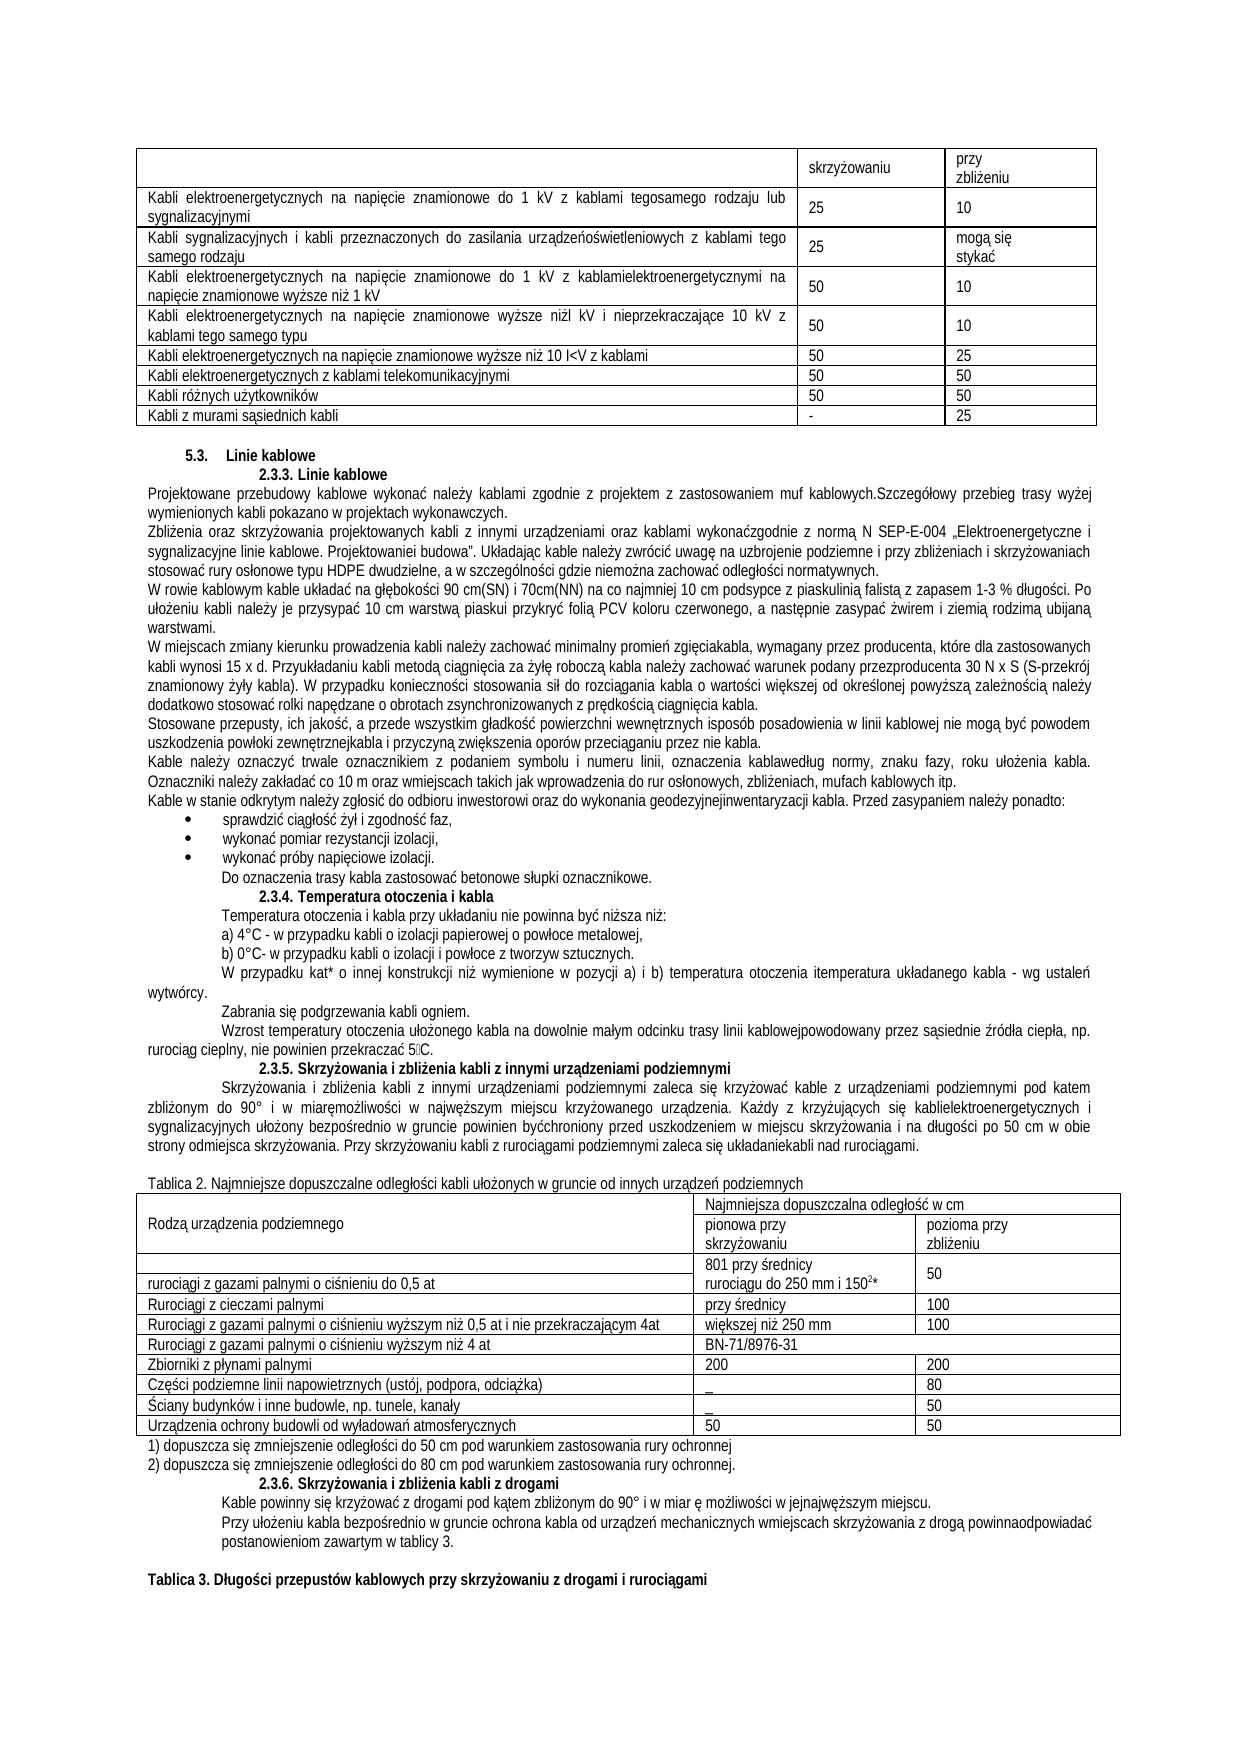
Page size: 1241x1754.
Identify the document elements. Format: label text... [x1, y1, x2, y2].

text Kable w stanie odkrytym należy zgłosić do odbioru inwestorowi oraz do wykonania geodezyjnejinwentaryzacji kabla. Przed zasypaniem należy ponadto: [148, 791, 1093, 810]
list wykonać próby napięciowe izolacji. [185, 848, 1093, 867]
list wykonać pomiar rezystancji izolacji, [185, 829, 1093, 848]
table_cell Kabli elektroenergetycznych na napięcie znamionowe do 1 kV z kablami tegosamego rodzaju lub sygnalizacyjnymi [137, 188, 797, 226]
table_cell 801 przy średnicy rurociągu do 250 mm i 1502* [694, 1254, 915, 1293]
table_cell [137, 1254, 693, 1273]
table_cell 100 [916, 1294, 1120, 1313]
table_cell 50 [798, 306, 944, 344]
table_cell 25 [946, 406, 1096, 425]
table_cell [798, 149, 944, 187]
table_cell 50 [798, 267, 944, 305]
table_cell Zbiorniki z płynami palnymi [137, 1355, 693, 1374]
table_cell 10 [946, 306, 1096, 344]
table_cell pozioma przy zbliżeniu [916, 1215, 1120, 1253]
table_cell 25 [946, 346, 1096, 365]
text b) 0°C- w przypadku kabli o izolacji i powłoce z tworzyw sztucznych. [148, 944, 1093, 963]
text W przypadku kat* o innej konstrukcji niż wymienione w pozycji a) i b) temperatura otoczenia itemperatura układanego kabla - wg ustaleń wytwórcy. [148, 963, 1093, 1002]
table_cell 50 [916, 1416, 1120, 1435]
table_cell 50 [798, 346, 944, 365]
table_cell Rurociągi z cieczami palnymi [137, 1294, 693, 1313]
table_cell rurociągi z gazami palnymi o ciśnieniu do 0,5 at [137, 1274, 693, 1293]
table_cell 10 [946, 188, 1096, 226]
table_cell Rurociągi z gazami palnymi o ciśnieniu wyższym niż 0,5 at i nie przekraczającym 4at [137, 1315, 693, 1334]
subtitle Linie kablowe [185, 446, 1093, 465]
text Tablica 2. Najmniejsze dopuszczalne odległości kabli ułożonych w gruncie od innych urządzeń podziemnych [148, 1174, 1093, 1193]
text Kable należy oznaczyć trwale oznacznikiem z podaniem symbolu i numeru linii, oznaczenia kablawedług normy, znaku fazy, roku ułożenia kabla. Oznaczniki należy zakładać co 10 m oraz wmiejscach takich jak wprowadzenia do rur osłonowych, zbliżeniach, mufach kablowych itp. [148, 752, 1093, 791]
table_cell 200 [916, 1355, 1120, 1374]
text Wzrost temperatury otoczenia ułożonego kabla na dowolnie małym odcinku trasy linii kablowejpowodowany przez sąsiednie źródła ciepła, np. rurociąg cieplny, nie powinien przekraczać 5C. [148, 1021, 1093, 1059]
table_cell Ściany budynków i inne budowle, np. tunele, kanały [137, 1395, 693, 1414]
table_cell mogą się stykać [946, 228, 1096, 266]
table_cell 50 [946, 366, 1096, 385]
table_cell 25 [798, 188, 944, 226]
table_cell 200 [694, 1355, 915, 1374]
text a) 4°C - w przypadku kabli o izolacji papierowej o powłoce metalowej, [148, 925, 1093, 944]
text 1) dopuszcza się zmniejszenie odległości do 50 cm pod warunkiem zastosowania rury ochronnej [148, 1436, 1093, 1455]
text Do oznaczenia trasy kabla zastosować betonowe słupki oznacznikowe. [148, 867, 1093, 887]
table_cell Kabli elektroenergetycznych na napięcie znamionowe wyższe niżl kV i nieprzekraczające 10 kV z kablami tego samego typu [137, 306, 797, 344]
table_header Najmniejsza dopuszczalna odległość w cm [694, 1194, 1120, 1213]
table_cell _ [694, 1375, 915, 1394]
table_cell Kabli elektroenergetycznych na napięcie znamionowe do 1 kV z kablamielektroenergetycznymi na napięcie znamionowe wyższe niż 1 kV [137, 267, 797, 305]
table_cell 50 [694, 1416, 915, 1435]
text Zbliżenia oraz skrzyżowania projektowanych kabli z innymi urządzeniami oraz kablami wykonaćzgodnie z normą N SEP-E-004 „Elektroenergetyczne i sygnalizacyjne linie kablowe. Projektowaniei budowa”. Układając kable należy zwrócić uwagę na uzbrojenie podziemne i przy zbliżeniach i skrzyżowaniach stosować rury osłonowe typu HDPE dwudzielne, a w szczególności gdzie niemożna zachować odległości normatywnych. [148, 522, 1093, 580]
text Projektowane przebudowy kablowe wykonać należy kablami zgodnie z projektem z zastosowaniem muf kablowych.Szczegółowy przebieg trasy wyżej wymienionych kabli pokazano w projektach wykonawczych. [148, 484, 1093, 522]
text Przy ułożeniu kabla bezpośrednio w gruncie ochrona kabla od urządzeń mechanicznych wmiejscach skrzyżowania z drogą powinnaodpowiadać postanowieniom zawartym w tablicy 3. [221, 1512, 1093, 1551]
table_cell Kabli z murami sąsiednich kabli [137, 406, 797, 425]
table_cell Kabli elektroenergetycznych na napięcie znamionowe wyższe niż 10 I<V z kablami [137, 346, 797, 365]
table_cell Kabli sygnalizacyjnych i kabli przeznaczonych do zasilania urządzeńoświetleniowych z kablami tego samego rodzaju [137, 228, 797, 266]
table_cell przy średnicy [694, 1294, 915, 1313]
subtitle Linie kablowe [259, 465, 1093, 484]
table_cell 80 [916, 1375, 1120, 1394]
text Stosowane przepusty, ich jakość, a przede wszystkim gładkość powierzchni wewnętrznych isposób posadowienia w linii kablowej nie mogą być powodem uszkodzenia powłoki zewnętrznejkabla i przyczyną zwiększenia oporów przeciąganiu przez nie kabla. [148, 714, 1093, 752]
table_cell _ [694, 1395, 915, 1414]
table_cell 50 [798, 386, 944, 405]
table_cell pionowa przy skrzyżowaniu [694, 1215, 915, 1253]
table_cell Rurociągi z gazami palnymi o ciśnieniu wyższym niż 4 at [137, 1335, 693, 1354]
text Zabrania się podgrzewania kabli ogniem. [148, 1002, 1093, 1021]
table_cell - [798, 406, 944, 425]
table_cell Kabli elektroenergetycznych z kablami telekomunikacyjnymi [137, 366, 797, 385]
table_cell 10 [946, 267, 1096, 305]
table_cell 50 [916, 1254, 1120, 1293]
table_header Rodzą urządzenia podziemnego [137, 1194, 693, 1253]
text 2) dopuszcza się zmniejszenie odległości do 80 cm pod warunkiem zastosowania rury ochronnej. [148, 1455, 1093, 1474]
text Kable powinny się krzyżować z drogami pod kątem zbliżonym do 90° i w miar ę możliwości w jejnajwęższym miejscu. [221, 1493, 1093, 1512]
table_cell Urządzenia ochrony budowli od wyładowań atmosferycznych [137, 1416, 693, 1435]
text W miejscach zmiany kierunku prowadzenia kabli należy zachować minimalny promień zgięciakabla, wymagany przez producenta, które dla zastosowanych kabli wynosi 15 x d. Przyukładaniu kabli metodą ciągnięcia za żyłę roboczą kabla należy zachować warunek podany przezproducenta 30 N x S (S-przekrój znamionowy żyły kabla). W przypadku konieczności stosowania sił do rozciągania kabla o wartości większej od określonej powyższą zależnością należy dodatkowo stosować rolki napędzane o obrotach zsynchronizowanych z prędkością ciągnięcia kabla. [148, 637, 1093, 714]
text Temperatura otoczenia i kabla przy układaniu nie powinna być niższa niż: [148, 906, 1093, 925]
subtitle Skrzyżowania i zbliżenia kabli z drogami [259, 1474, 1093, 1493]
text Tablica 3. Długości przepustów kablowych przy skrzyżowaniu z drogami i rurociągami [148, 1570, 1093, 1589]
subtitle Temperatura otoczenia i kabla [259, 887, 1093, 906]
table_cell Kabli różnych użytkowników [137, 386, 797, 405]
subtitle Skrzyżowania i zbliżenia kabli z innymi urządzeniami podziemnymi [259, 1059, 1093, 1078]
table_cell BN-71/8976-31 [694, 1335, 1120, 1354]
table_cell większej niż 250 mm [694, 1315, 915, 1334]
table_cell Części podziemne linii napowietrznych (ustój, podpora, odciążka) [137, 1375, 693, 1394]
table_cell 50 [798, 366, 944, 385]
text Skrzyżowania i zbliżenia kabli z innymi urządzeniami podziemnymi zaleca się krzyżować kable z urządzeniami podziemnymi pod katem zbliżonym do 90° i w miaręmożliwości w najwęższym miejscu krzyżowanego urządzenia. Każdy z krzyżujących się kablielektroenergetycznych i sygnalizacyjnych ułożony bezpośrednio w gruncie powinien byćchroniony przed uszkodzeniem w miejscu skrzyżowania i na długości po 50 cm w obie strony odmiejsca skrzyżowania. Przy skrzyżowaniu kabli z rurociągami podziemnymi zaleca się układaniekabli nad rurociągami. [148, 1078, 1093, 1155]
list sprawdzić ciągłość żył i zgodność faz, [185, 810, 1093, 829]
table_cell 25 [798, 228, 944, 266]
table_cell 50 [916, 1395, 1120, 1414]
text W rowie kablowym kable układać na głębokości 90 cm(SN) i 70cm(NN) na co najmniej 10 cm podsypce z piaskulinią falistą z zapasem 1-3 % długości. Po ułożeniu kabli należy je przysypać 10 cm warstwą piaskui przykryć folią PCV koloru czerwonego, a następnie zasypać żwirem i ziemią rodzimą ubijaną warstwami. [148, 580, 1093, 637]
table_cell 50 [946, 386, 1096, 405]
table_cell 100 [916, 1315, 1120, 1334]
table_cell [946, 149, 1096, 187]
